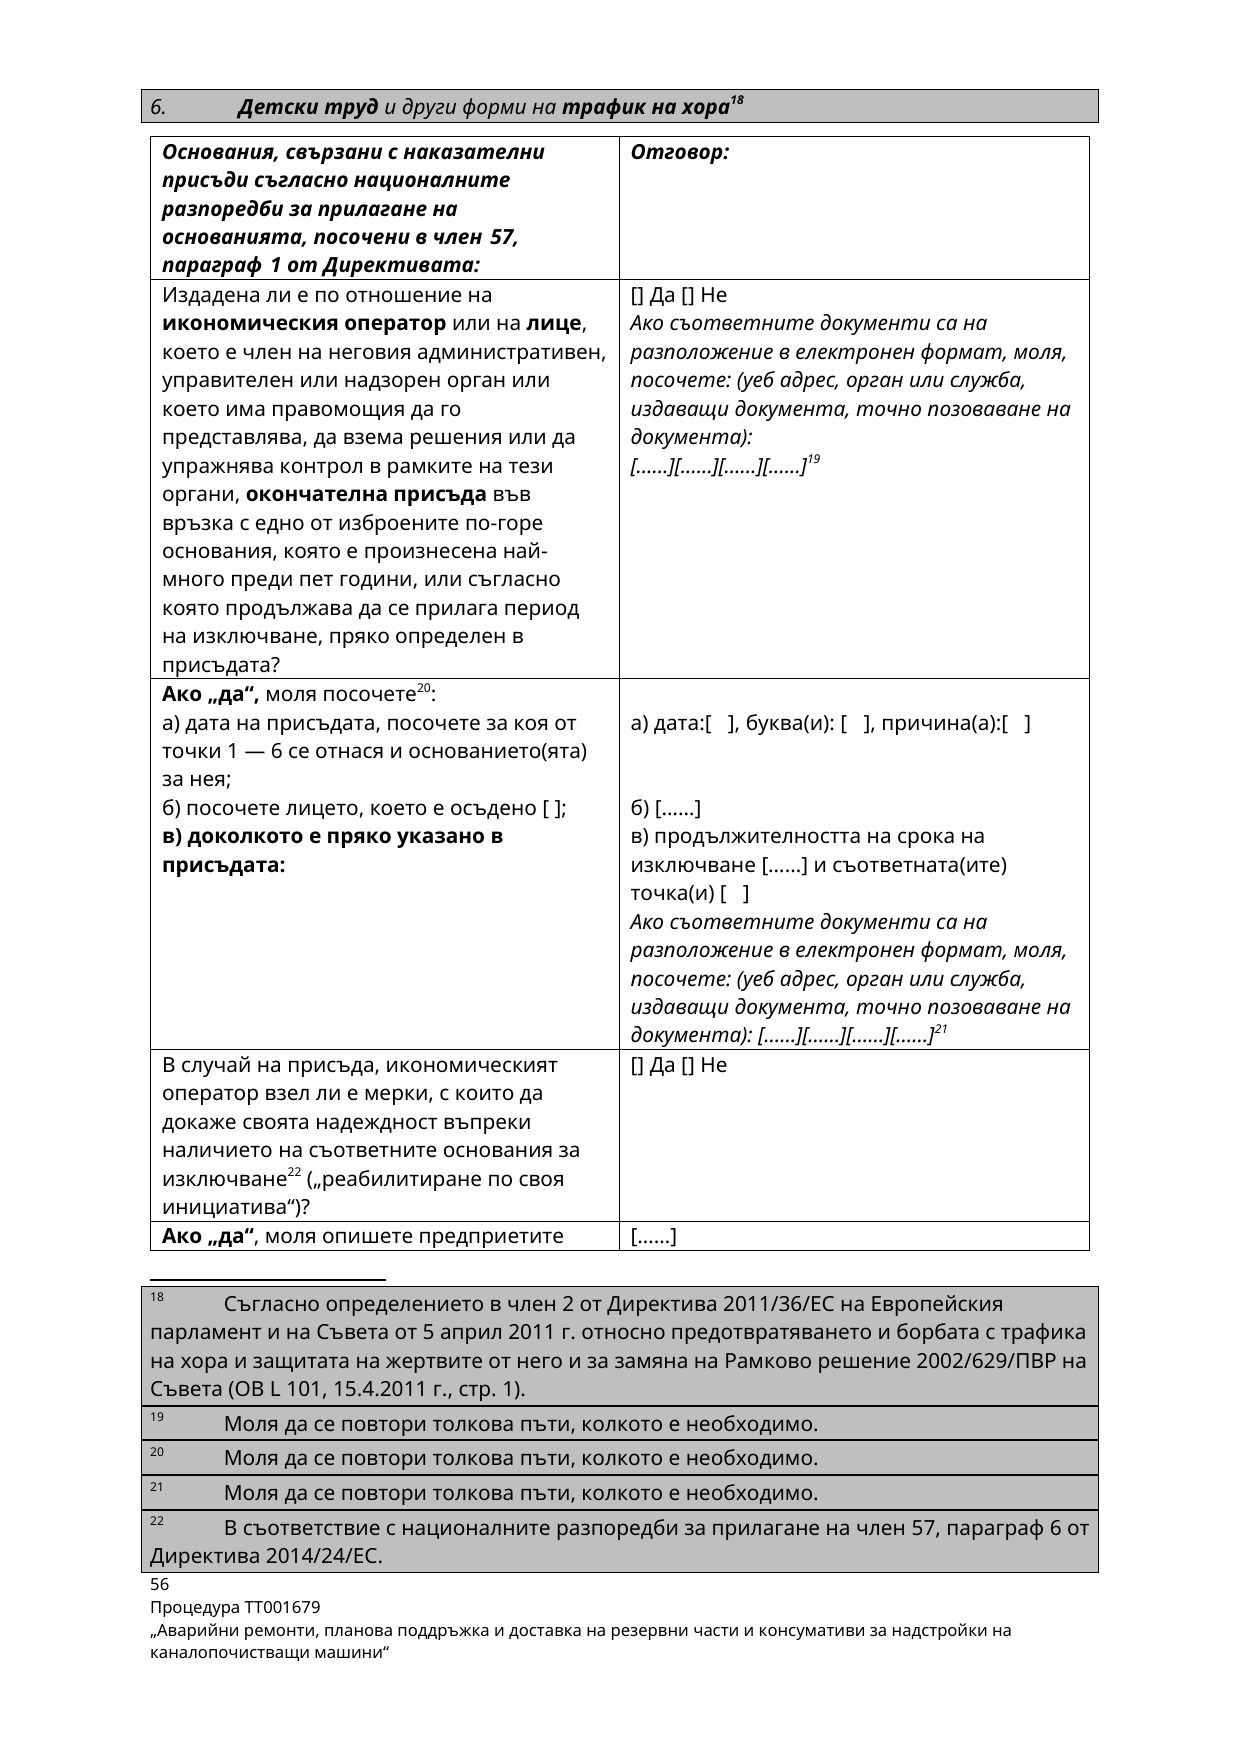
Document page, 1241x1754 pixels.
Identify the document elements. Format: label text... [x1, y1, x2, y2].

table_cell В случай на присъда, икономическият оператор взел ли е мерки, с които да докаже своята надеждност въпреки наличието на съответните основания за изключване („реабилитиране по своя инициатива“)? [151, 1050, 619, 1221]
table_header Отговор: [620, 137, 1089, 279]
table_cell a) дата:[ ], буква(и): [ ], причина(а):[ ] б) [……] в) продължителността на срока на изключване [……] и съответната(ите) точка(и) [ ] Ако съответните документи са на разположение в електронен формат, моля, посочете: (уеб адрес, орган или служба, издаващи документа, точно позоваване на документа): [……][……][……][……] [620, 679, 1089, 1049]
table_cell [] Да [] Не [620, 1050, 1089, 1221]
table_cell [151, 1222, 619, 1250]
table_cell [……] [620, 1222, 1089, 1250]
table_cell Издадена ли е по отношение на икономическия оператор или на лице, което е член на неговия административен, управителен или надзорен орган или което има правомощия да го представлява, да взема решения или да упражнява контрол в рамките на тези органи, окончателна присъда във връзка с едно от изброените по-горе основания, която е произнесена най-много преди пет години, или съгласно която продължава да се прилага период на изключване, пряко определен в присъдата? [151, 280, 619, 678]
table_cell [] Да [] Не Ако съответните документи са на разположение в електронен формат, моля, посочете: (уеб адрес, орган или служба, издаващи документа, точно позоваване на документа): [……][……][……][……] [620, 280, 1089, 678]
table_header Основания, свързани с наказателни присъди съгласно националните разпоредби за прилагане на основанията, посочени в член 57, параграф 1 от Директивата: [151, 137, 619, 279]
table_cell Ако „да“, моля посочете: а) дата на присъдата, посочете за коя от точки 1 — 6 се отнася и основанието(ята) за нея; б) посочете лицето, което е осъдено [ ]; в) доколкото е пряко указано в присъдата: [151, 679, 619, 1049]
text Детски труд и други форми на трафик на хора [142, 90, 1098, 122]
